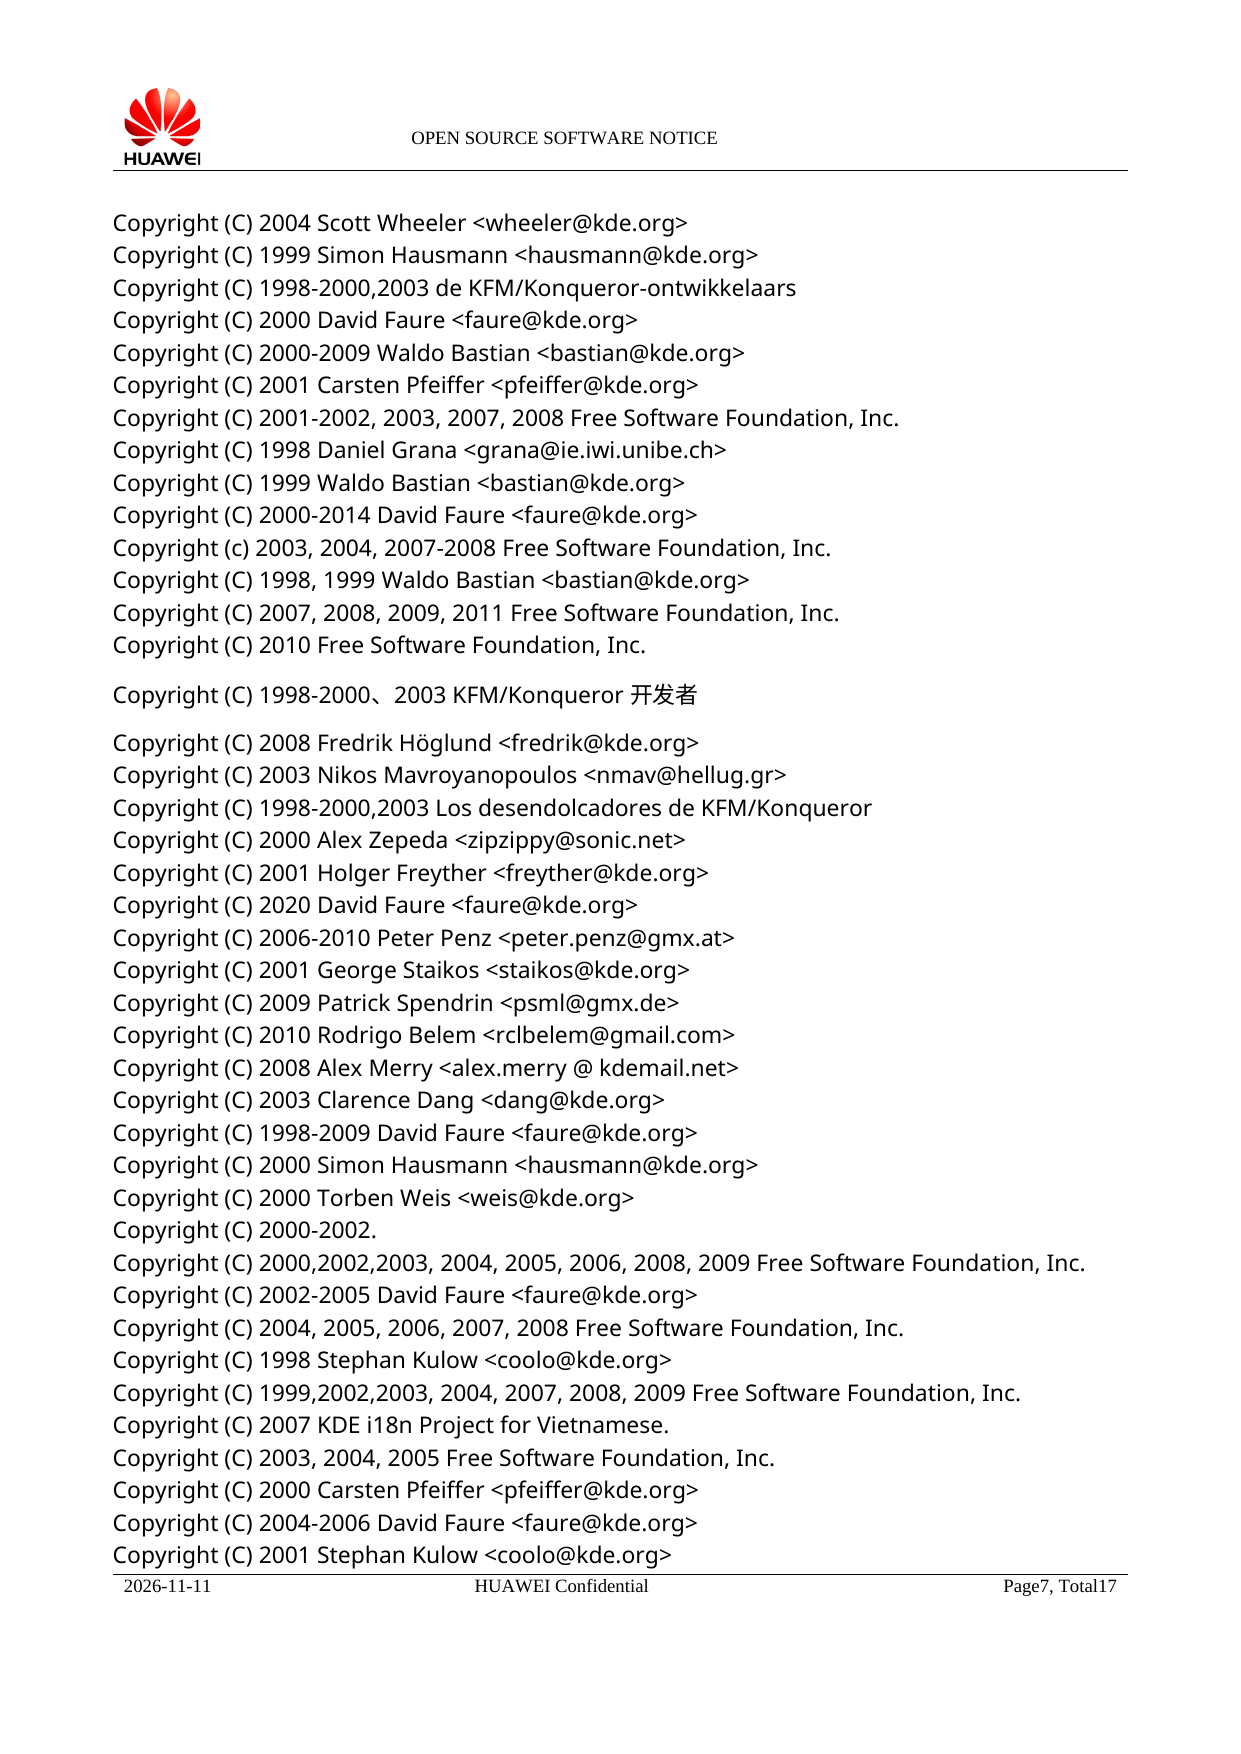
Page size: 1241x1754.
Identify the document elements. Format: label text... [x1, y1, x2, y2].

picture [124, 88, 201, 165]
